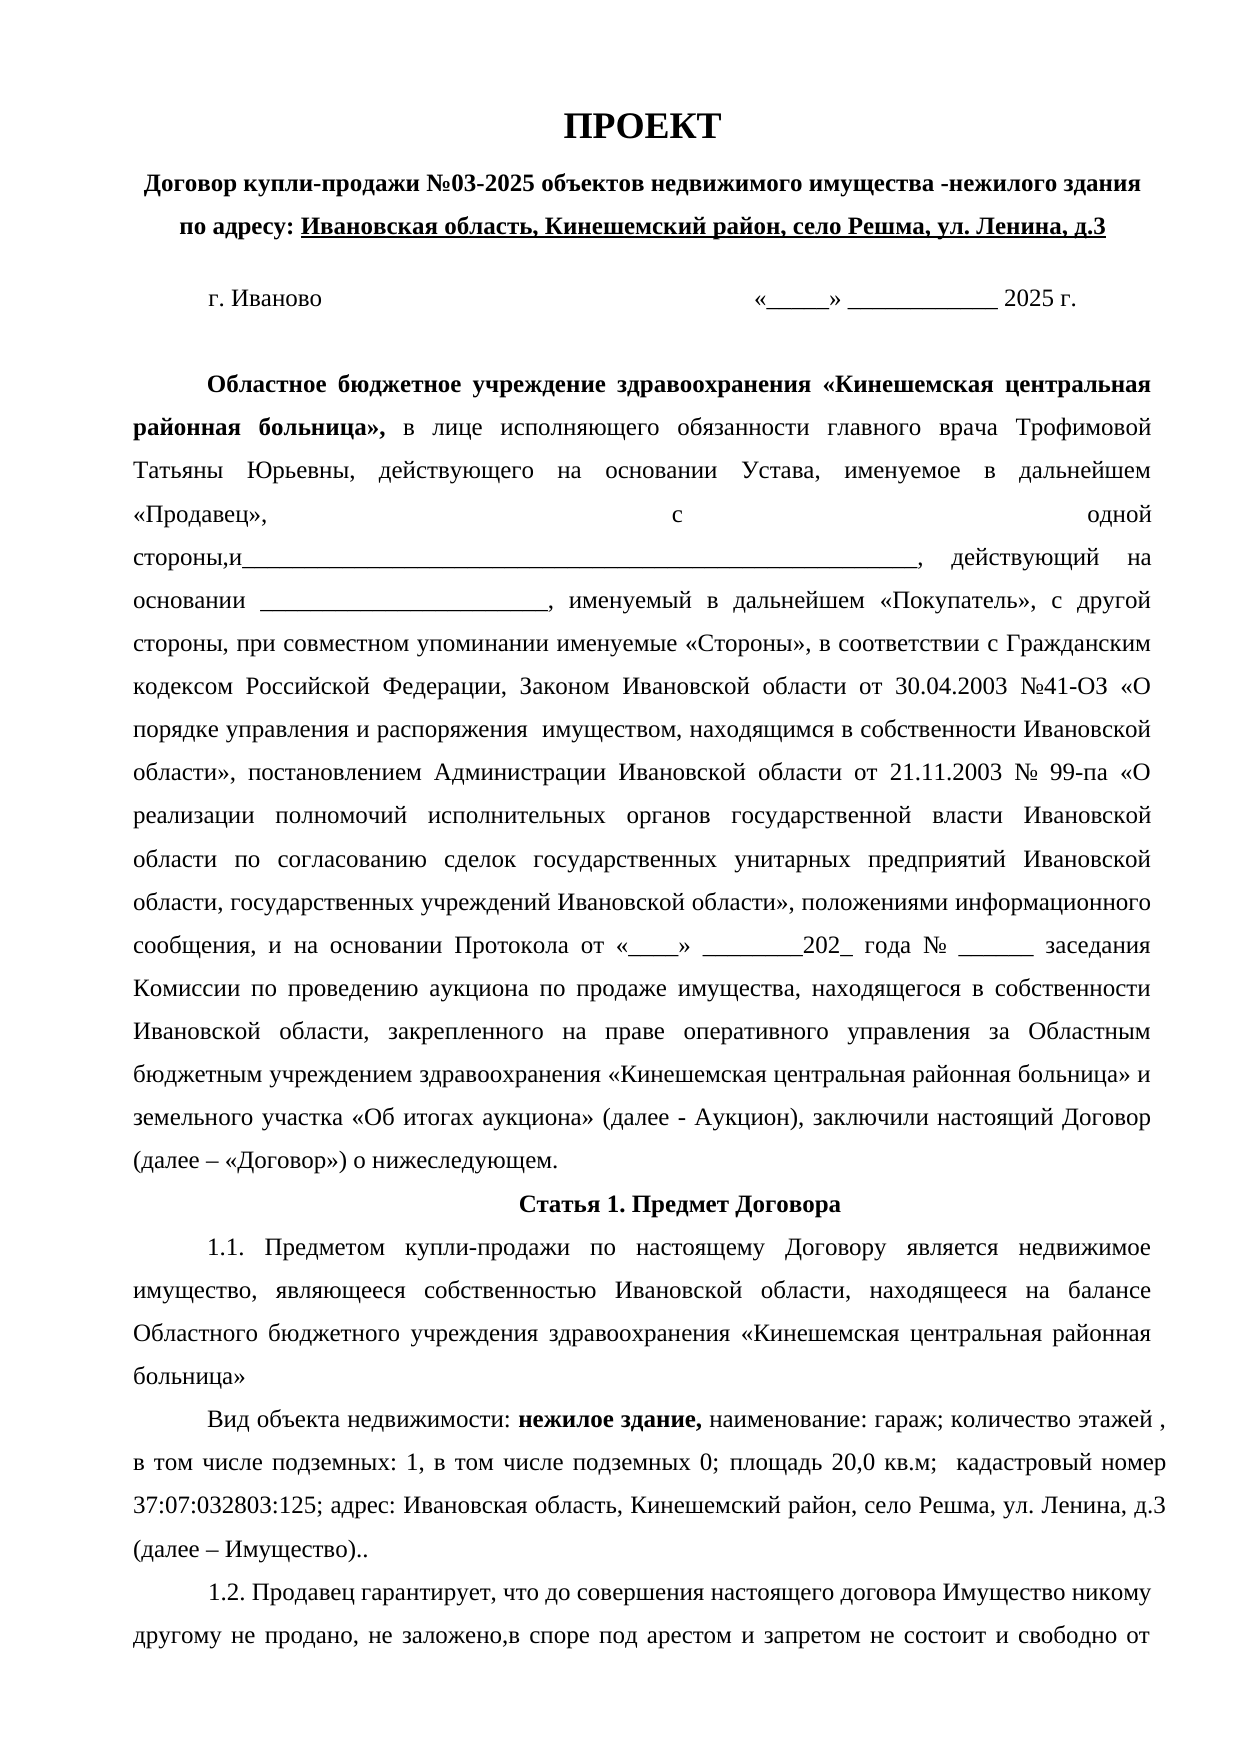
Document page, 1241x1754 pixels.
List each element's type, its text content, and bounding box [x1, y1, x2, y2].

text г. Иваново «_____» ____________ 2025 г. [133, 283, 1152, 312]
text Вид объекта недвижимости: нежилое здание, наименование: гараж; количество этажей , в том числе подземных: 1, в том числе подземных 0; площадь 20,0 кв.м; кадастровый номер 37:07:032803:125; адрес: Ивановская область, Кинешемский район, село Решма, ул. Ленина, д.3 (далее – Имущество).. [133, 1404, 1166, 1562]
title Областное бюджетное учреждение здравоохранения «Кинешемская центральная районная больница», в лице исполняющего обязанности главного врача Трофимовой Татьяны Юрьевны, действующего на основании Устава, именуемое в дальнейшем «Продавец», с одной стороны,и______________________________________________________, действующий на основании _______________________, именуемый в дальнейшем «Покупатель», с другой стороны, при совместном упоминании именуемые «Стороны», в соответствии с Гражданским кодексом Российской Федерации, Законом Ивановской области от 30.04.2003 №41-ОЗ «О порядке управления и распоряжения имуществом, находящимся в собственности Ивановской области», постановлением Администрации Ивановской области от 21.11.2003 № 99-па «О реализации полномочий исполнительных органов государственной власти Ивановской области по согласованию сделок государственных унитарных предприятий Ивановской области, государственных учреждений Ивановской области», положениями информационного сообщения, и на основании Протокола от «____» ________202_ года № ______ заседания Комиссии по проведению аукциона по продаже имущества, находящегося в собственности Ивановской области, закрепленного на праве оперативного управления за Областным бюджетным учреждением здравоохранения «Кинешемская центральная районная больница» и земельного участка «Об итогах аукциона» (далее - Аукцион), заключили настоящий Договор (далее – «Договор») о нижеследующем. [133, 369, 1152, 1174]
subtitle ПРОЕКТ [133, 103, 1152, 147]
subtitle по адресу: Ивановская область, Кинешемский район, село Решма, ул. Ленина, д.3 [133, 211, 1152, 240]
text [133, 1577, 1152, 1649]
text Статья . Предмет Договора [133, 1189, 1152, 1217]
subtitle Договор купли-продажи №03-2025 объектов недвижимого имущества -нежилого здания [133, 168, 1152, 197]
title . Предметом купли-продажи по настоящему Договору является недвижимое имущество, являющееся собственностью Ивановской области, находящееся на балансе Областного бюджетного учреждения здравоохранения «Кинешемская центральная районная больница» [133, 1232, 1152, 1390]
